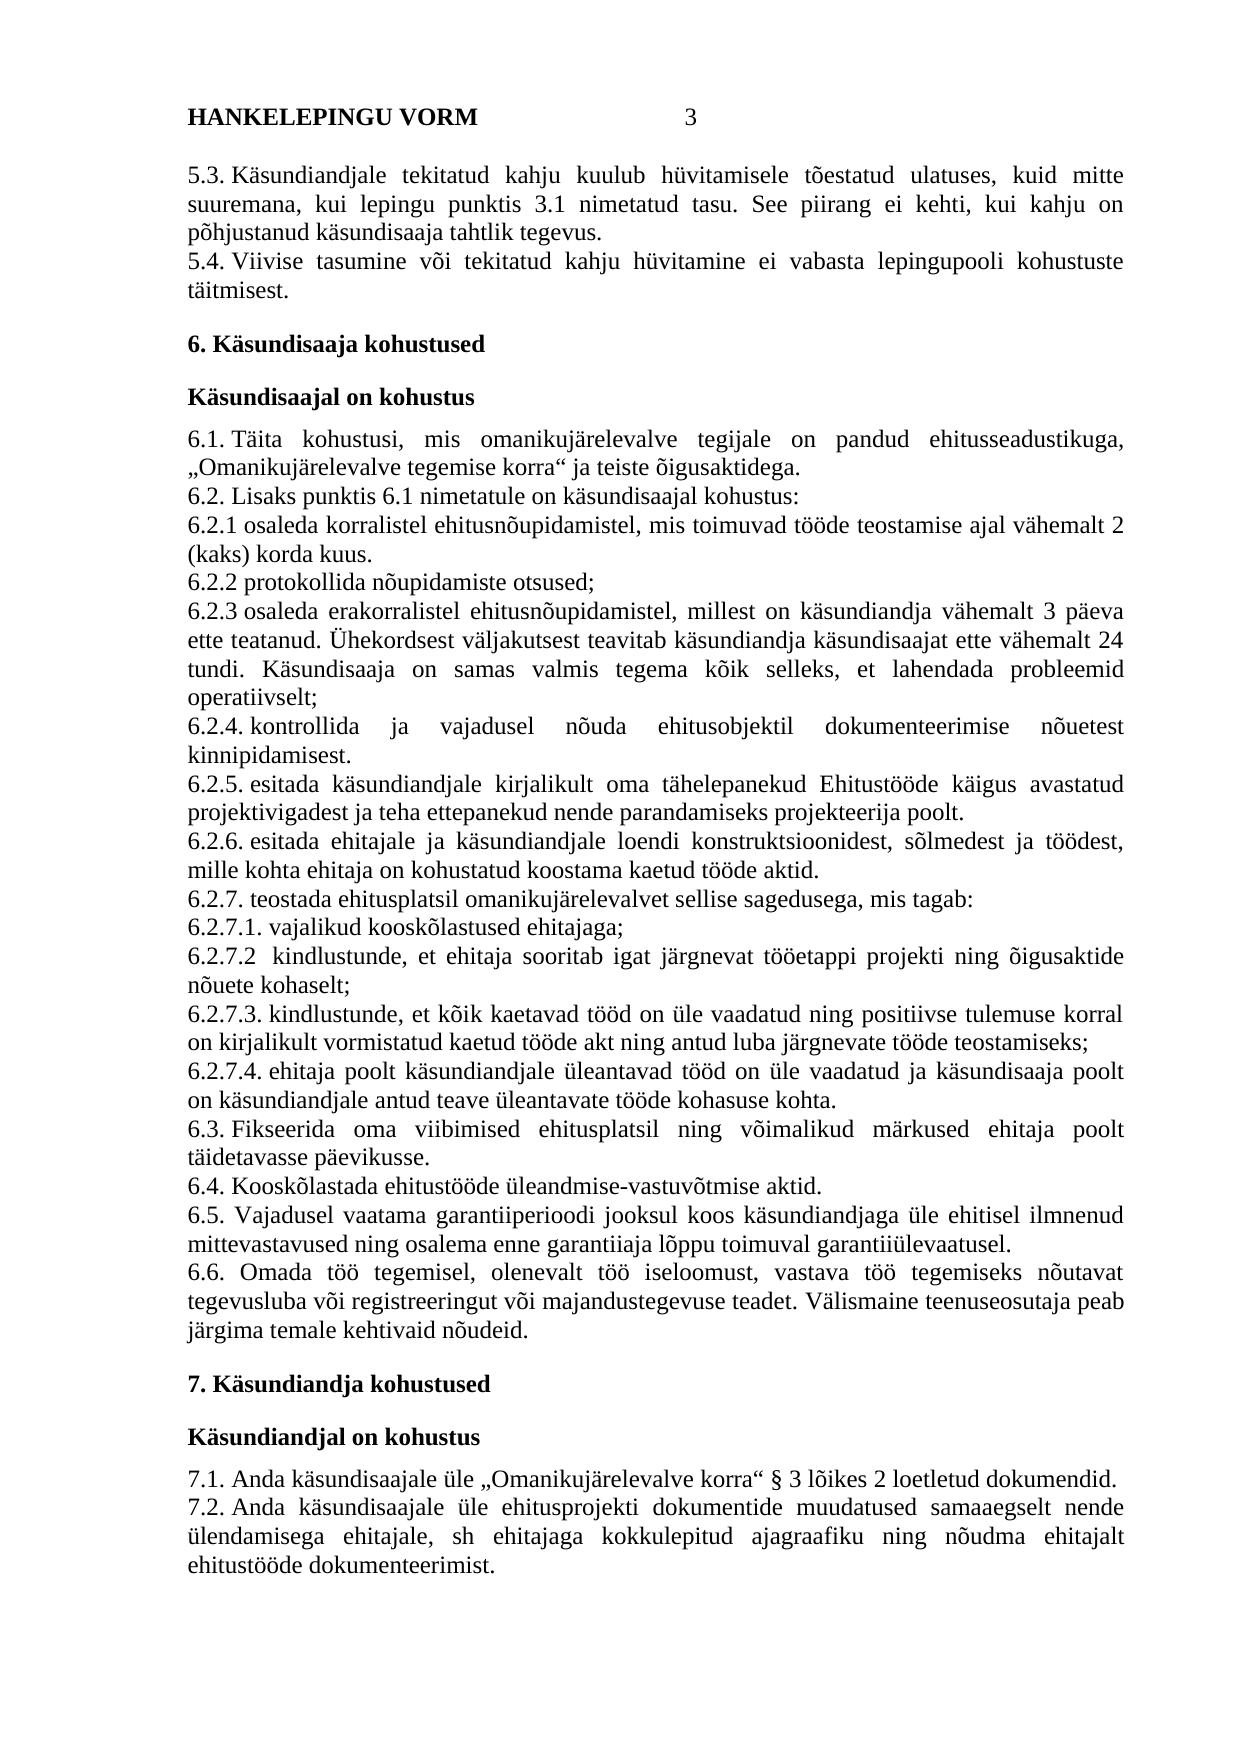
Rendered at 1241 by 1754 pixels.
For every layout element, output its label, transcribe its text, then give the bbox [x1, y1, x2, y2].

text 6.2.1 osaleda korralistel ehitusnõupidamistel, mis toimuvad tööde teostamise ajal vähemalt 2 (kaks) korda kuus. [187, 510, 1125, 567]
text 5.3. Käsundiandjale tekitatud kahju kuulub hüvitamisele tõestatud ulatuses, kuid mitte suuremana, kui lepingu punktis 3.1 nimetatud tasu. See piirang ei kehti, kui kahju on põhjustanud käsundisaaja tahtlik tegevus. [187, 160, 1125, 246]
text 6.4. Kooskõlastada ehitustööde üleandmise-vastuvõtmise aktid. [187, 1171, 1125, 1200]
text 6.2.2 protokollida nõupidamiste otsused; [187, 567, 1125, 596]
text 7.1. Anda käsundisaajale üle „Omanikujärelevalve korra“ § 3 lõikes 2 loetletud dokumendid. [187, 1464, 1125, 1492]
text 6.2.7.3. kindlustunde, et kõik kaetavad tööd on üle vaadatud ning positiivse tulemuse korral on kirjalikult vormistatud kaetud tööde akt ning antud luba järgnevate tööde teostamiseks; [187, 999, 1125, 1056]
text 6.5. Vajadusel vaatama garantiiperioodi jooksul koos käsundiandjaga üle ehitisel ilmnenud mittevastavused ning osalema enne garantiiaja lõppu toimuval garantiiülevaatusel. [187, 1200, 1125, 1257]
text 6.2.7. teostada ehitusplatsil omanikujärelevalvet sellise sagedusega, mis tagab: [187, 884, 1125, 912]
text 6.2.7.1. vajalikud kooskõlastused ehitajaga; [187, 912, 1125, 941]
text 6.2.7.2 kindlustunde, et ehitaja sooritab igat järgnevat tööetappi projekti ning õigusaktide nõuete kohaselt; [187, 941, 1125, 999]
text 6. Käsundisaaja kohustused [187, 329, 1125, 357]
text 7. Käsundiandja kohustused [187, 1369, 1125, 1397]
text 6.2.7.4. ehitaja poolt käsundiandjale üleantavad tööd on üle vaadatud ja käsundisaaja poolt on käsundiandjale antud teave üleantavate tööde kohasuse kohta. [187, 1056, 1125, 1114]
text 6.3. Fikseerida oma viibimised ehitusplatsil ning võimalikud märkused ehitaja poolt täidetavasse päevikusse. [187, 1114, 1125, 1171]
text 6.2.4. kontrollida ja vajadusel nõuda ehitusobjektil dokumenteerimise nõuetest kinnipidamisest. [187, 711, 1125, 769]
list Käsundisaajal on kohustus [187, 382, 1125, 411]
text 6.2. Lisaks punktis 6.1 nimetatule on käsundisaajal kohustus: [187, 481, 1125, 510]
text 6.1. Täita kohustusi, mis omanikujärelevalve tegijale on pandud ehitusseadustikuga, „Omanikujärelevalve tegemise korra“ ja teiste õigusaktidega. [187, 424, 1125, 481]
text Käsundiandjal on kohustus [187, 1422, 1125, 1451]
text 6.2.6. esitada ehitajale ja käsundiandjale loendi konstruktsioonidest, sõlmedest ja töödest, mille kohta ehitaja on kohustatud koostama kaetud tööde aktid. [187, 826, 1125, 884]
text 6.2.5. esitada käsundiandjale kirjalikult oma tähelepanekud Ehitustööde käigus avastatud projektivigadest ja teha ettepanekud nende parandamiseks projekteerija poolt. [187, 769, 1125, 826]
text 7.2. Anda käsundisaajale üle ehitusprojekti dokumentide muudatused samaaegselt nende ülendamisega ehitajale, sh ehitajaga kokkulepitud ajagraafiku ning nõudma ehitajalt ehitustööde dokumenteerimist. [187, 1492, 1125, 1579]
text 5.4. Viivise tasumine või tekitatud kahju hüvitamine ei vabasta lepingupooli kohustuste täitmisest. [187, 246, 1125, 304]
text 6.6. Omada töö tegemisel, olenevalt töö iseloomust, vastava töö tegemiseks nõutavat tegevusluba või registreeringut või majandustegevuse teadet. Välismaine teenuseosutaja peab järgima temale kehtivaid nõudeid. [187, 1257, 1125, 1344]
text 6.2.3 osaleda erakorralistel ehitusnõupidamistel, millest on käsundiandja vähemalt 3 päeva ette teatanud. Ühekordsest väljakutsest teavitab käsundiandja käsundisaajat ette vähemalt 24 tundi. Käsundisaaja on samas valmis tegema kõik selleks, et lahendada probleemid operatiivselt; [187, 596, 1125, 711]
